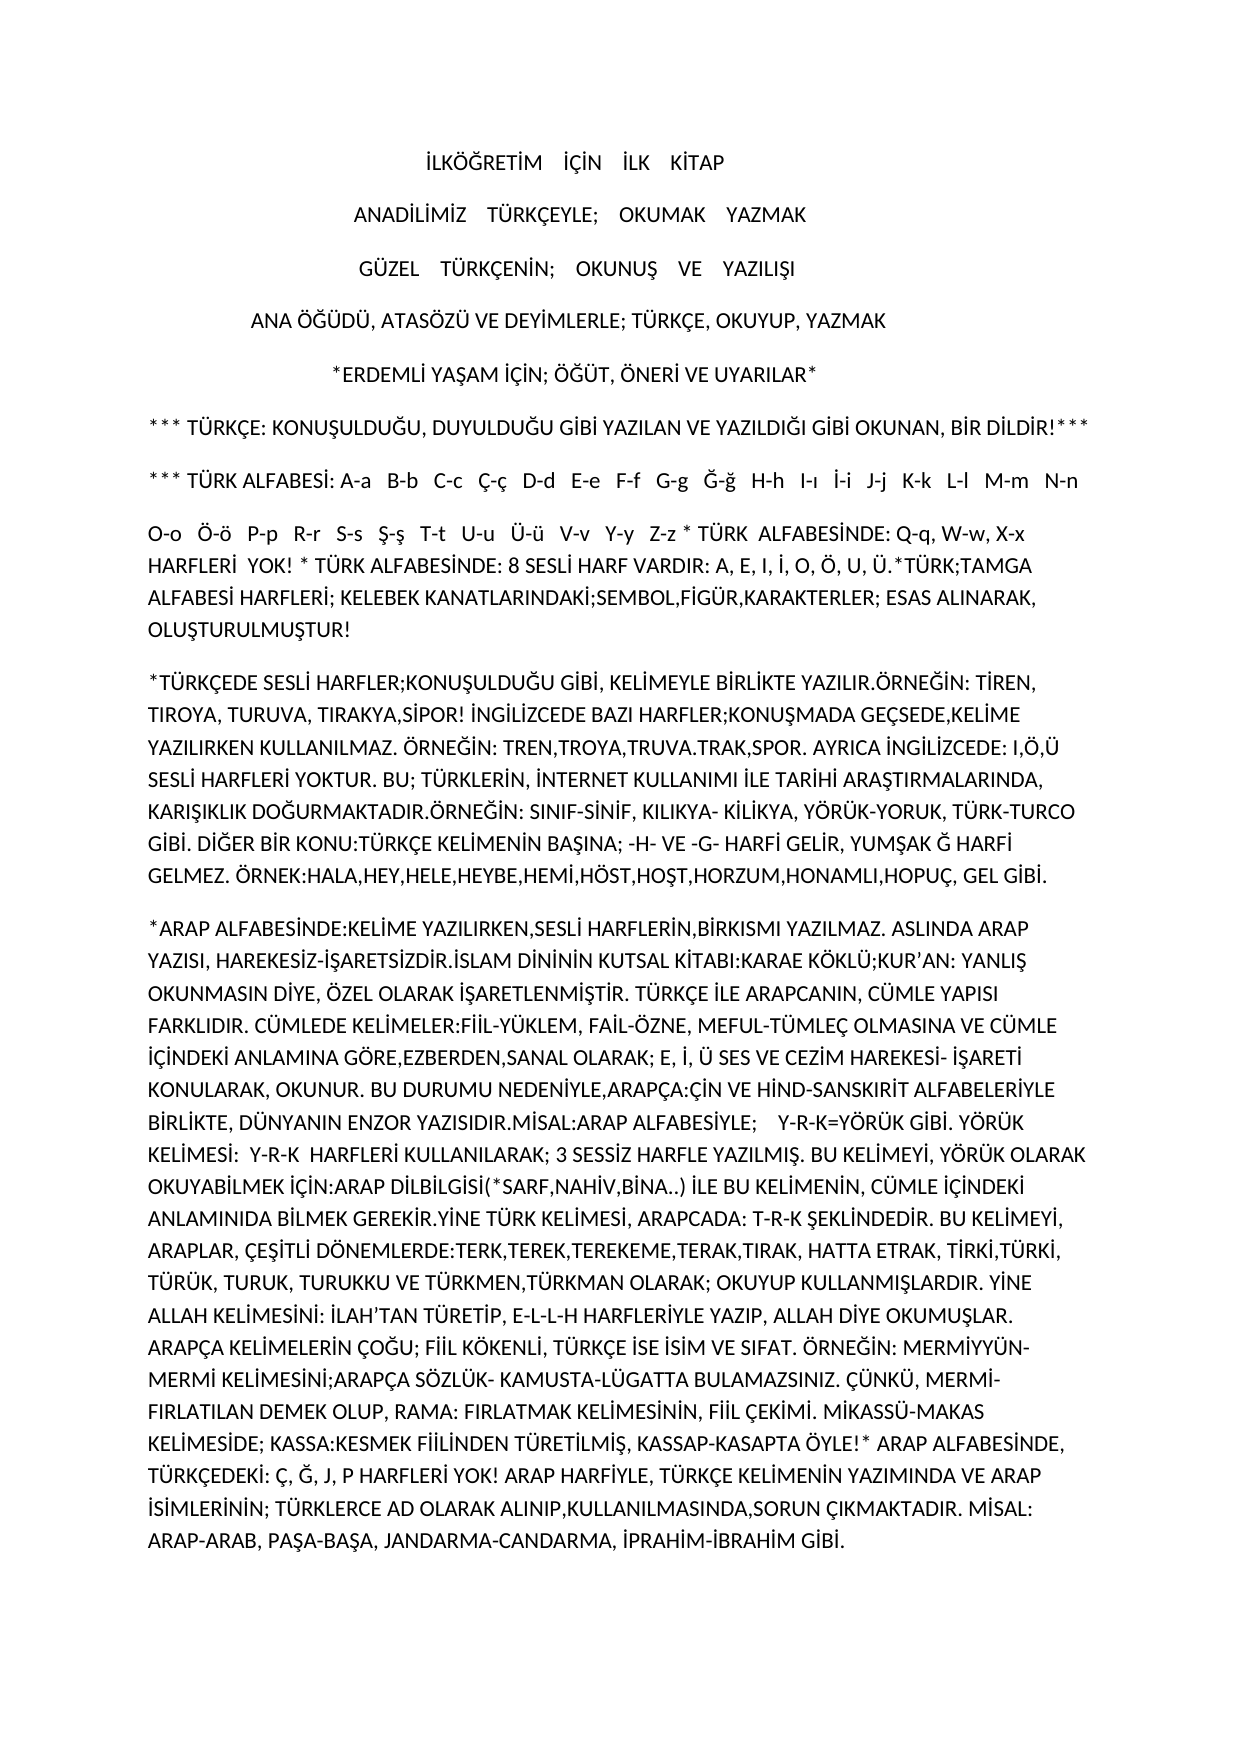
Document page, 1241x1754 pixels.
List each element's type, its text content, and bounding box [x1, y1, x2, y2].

text *** TÜRKÇE: KONUŞULDUĞU, DUYULDUĞU GİBİ YAZILAN VE YAZILDIĞI GİBİ OKUNAN, BİR DİLDİR!*** [148, 413, 1093, 441]
text ANADİLİMİZ TÜRKÇEYLE; OKUMAK YAZMAK [148, 201, 1093, 229]
text ANA ÖĞÜDÜ, ATASÖZÜ VE DEYİMLERLE; TÜRKÇE, OKUYUP, YAZMAK [148, 307, 1093, 335]
text *ARAP ALFABESİNDE:KELİME YAZILIRKEN,SESLİ HARFLERİN,BİRKISMI YAZILMAZ. ASLINDA ARAP YAZISI, HAREKESİZ-İŞARETSİZDİR.İSLAM DİNİNİN KUTSAL KİTABI:KARAE KÖKLÜ;KUR’AN: YANLIŞ OKUNMASIN DİYE, ÖZEL OLARAK İŞARETLENMİŞTİR. TÜRKÇE İLE ARAPCANIN, CÜMLE YAPISI FARKLIDIR. CÜMLEDE KELİMELER:FİİL-YÜKLEM, FAİL-ÖZNE, MEFUL-TÜMLEÇ OLMASINA VE CÜMLE İÇİNDEKİ ANLAMINA GÖRE,EZBERDEN,SANAL OLARAK; E, İ, Ü SES VE CEZİM HAREKESİ- İŞARETİ KONULARAK, OKUNUR. BU DURUMU NEDENİYLE,ARAPÇA:ÇİN VE HİND-SANSKIRİT ALFABELERİYLE BİRLİKTE, DÜNYANIN ENZOR YAZISIDIR.MİSAL:ARAP ALFABESİYLE; Y-R-K=YÖRÜK GİBİ. YÖRÜK KELİMESİ: Y-R-K HARFLERİ KULLANILARAK; 3 SESSİZ HARFLE YAZILMIŞ. BU KELİMEYİ, YÖRÜK OLARAK OKUYABİLMEK İÇİN:ARAP DİLBİLGİSİ(*SARF,NAHİV,BİNA..) İLE BU KELİMENİN, CÜMLE İÇİNDEKİ ANLAMINIDA BİLMEK GEREKİR.YİNE TÜRK KELİMESİ, ARAPCADA: T-R-K ŞEKLİNDEDİR. BU KELİMEYİ, ARAPLAR, ÇEŞİTLİ DÖNEMLERDE:TERK,TEREK,TEREKEME,TERAK,TIRAK, HATTA ETRAK, TİRKİ,TÜRKİ, TÜRÜK, TURUK, TURUKKU VE TÜRKMEN,TÜRKMAN OLARAK; OKUYUP KULLANMIŞLARDIR. YİNE ALLAH KELİMESİNİ: İLAH’TAN TÜRETİP, E-L-L-H HARFLERİYLE YAZIP, ALLAH DİYE OKUMUŞLAR. ARAPÇA KELİMELERİN ÇOĞU; FİİL KÖKENLİ, TÜRKÇE İSE İSİM VE SIFAT. ÖRNEĞİN: MERMİYYÜN-MERMİ KELİMESİNİ;ARAPÇA SÖZLÜK- KAMUSTA-LÜGATTA BULAMAZSINIZ. ÇÜNKÜ, MERMİ-FIRLATILAN DEMEK OLUP, RAMA: FIRLATMAK KELİMESİNİN, FİİL ÇEKİMİ. MİKASSÜ-MAKAS KELİMESİDE; KASSA:KESMEK FİİLİNDEN TÜRETİLMİŞ, KASSAP-KASAPTA ÖYLE!* ARAP ALFABESİNDE, TÜRKÇEDEKİ: Ç, Ğ, J, P HARFLERİ YOK! ARAP HARFİYLE, TÜRKÇE KELİMENİN YAZIMINDA VE ARAP İSİMLERİNİN; TÜRKLERCE AD OLARAK ALINIP,KULLANILMASINDA,SORUN ÇIKMAKTADIR. MİSAL: ARAP-ARAB, PAŞA-BAŞA, JANDARMA-CANDARMA, İPRAHİM-İBRAHİM GİBİ. [148, 914, 1093, 1554]
text O-o Ö-ö P-p R-r S-s Ş-ş T-t U-u Ü-ü V-v Y-y Z-z * TÜRK ALFABESİNDE: Q-q, W-w, X-x HARFLERİ YOK! * TÜRK ALFABESİNDE: 8 SESLİ HARF VARDIR: A, E, I, İ, O, Ö, U, Ü.*TÜRK;TAMGA ALFABESİ HARFLERİ; KELEBEK KANATLARINDAKİ;SEMBOL,FİGÜR,KARAKTERLER; ESAS ALINARAK, OLUŞTURULMUŞTUR! [148, 519, 1093, 643]
text GÜZEL TÜRKÇENİN; OKUNUŞ VE YAZILIŞI [148, 254, 1093, 282]
text İLKÖĞRETİM İÇİN İLK KİTAP [148, 148, 1093, 176]
text *TÜRKÇEDE SESLİ HARFLER;KONUŞULDUĞU GİBİ, KELİMEYLE BİRLİKTE YAZILIR.ÖRNEĞİN: TİREN, TIROYA, TURUVA, TIRAKYA,SİPOR! İNGİLİZCEDE BAZI HARFLER;KONUŞMADA GEÇSEDE,KELİME YAZILIRKEN KULLANILMAZ. ÖRNEĞİN: TREN,TROYA,TRUVA.TRAK,SPOR. AYRICA İNGİLİZCEDE: I,Ö,Ü SESLİ HARFLERİ YOKTUR. BU; TÜRKLERİN, İNTERNET KULLANIMI İLE TARİHİ ARAŞTIRMALARINDA, KARIŞIKLIK DOĞURMAKTADIR.ÖRNEĞİN: SINIF-SİNİF, KILIKYA- KİLİKYA, YÖRÜK-YORUK, TÜRK-TURCO GİBİ. DİĞER BİR KONU:TÜRKÇE KELİMENİN BAŞINA; -H- VE -G- HARFİ GELİR, YUMŞAK Ğ HARFİ GELMEZ. ÖRNEK:HALA,HEY,HELE,HEYBE,HEMİ,HÖST,HOŞT,HORZUM,HONAMLI,HOPUÇ, GEL GİBİ. [148, 668, 1093, 889]
list *ERDEMLİ YAŞAM İÇİN; ÖĞÜT, ÖNERİ VE UYARILAR* [223, 360, 1093, 388]
text *** TÜRK ALFABESİ: A-a B-b C-c Ç-ç D-d E-e F-f G-g Ğ-ğ H-h I-ı İ-i J-j K-k L-l M-m N-n [148, 466, 1093, 494]
